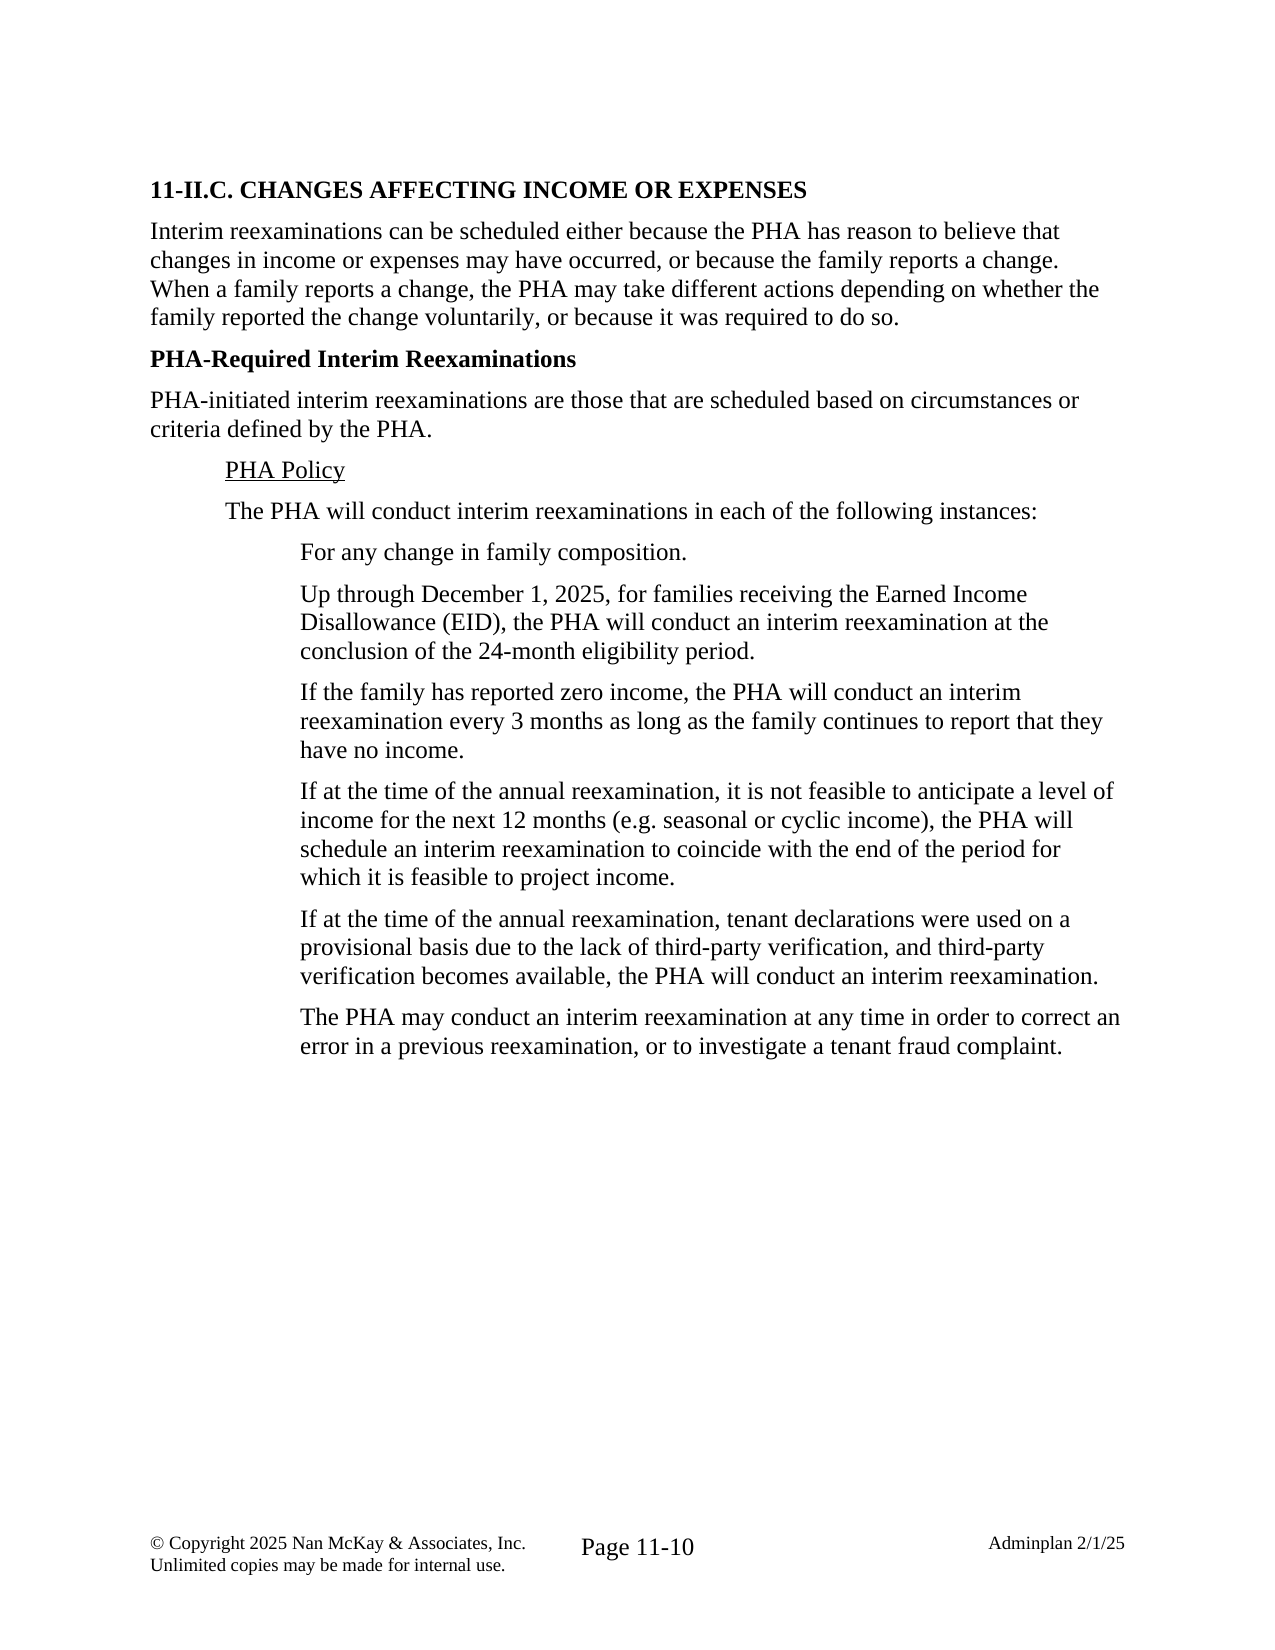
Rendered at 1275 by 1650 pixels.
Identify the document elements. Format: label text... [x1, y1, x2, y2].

text The PHA may conduct an interim reexamination at any time in order to correct an error in a previous reexamination, or to investigate a tenant fraud complaint. [300, 1002, 1125, 1060]
text PHA-initiated interim reexaminations are those that are scheduled based on circumstances or criteria defined by the PHA. [150, 385, 1125, 442]
text PHA Policy [225, 455, 1125, 484]
list Up through December 1, 2025, for families receiving the Earned Income Disallowance (EID), the PHA will conduct an interim reexamination at the conclusion of the 24-month eligibility period. [300, 579, 1125, 665]
text 11-II.C. CHANGES AFFECTING INCOME OR EXPENSES [150, 175, 1125, 204]
list For any change in family composition. [300, 537, 1125, 566]
text The PHA will conduct interim reexaminations in each of the following instances: [225, 496, 1125, 525]
list If the family has reported zero income, the PHA will conduct an interim reexamination every 3 months as long as the family continues to report that they have no income. [300, 677, 1125, 764]
text Interim reexaminations can be scheduled either because the PHA has reason to believe that changes in income or expenses may have occurred, or because the family reports a change. When a family reports a change, the PHA may take different actions depending on whether the family reported the change voluntarily, or because it was required to do so. [150, 216, 1125, 331]
text PHA-Required Interim Reexaminations [150, 344, 1125, 372]
text If at the time of the annual reexamination, tenant declarations were used on a provisional basis due to the lack of third-party verification, and third-party verification becomes available, the PHA will conduct an interim reexamination. [300, 904, 1125, 990]
text If at the time of the annual reexamination, it is not feasible to anticipate a level of income for the next 12 months (e.g. seasonal or cyclic income), the PHA will schedule an interim reexamination to coincide with the end of the period for which it is feasible to project income. [300, 776, 1125, 891]
